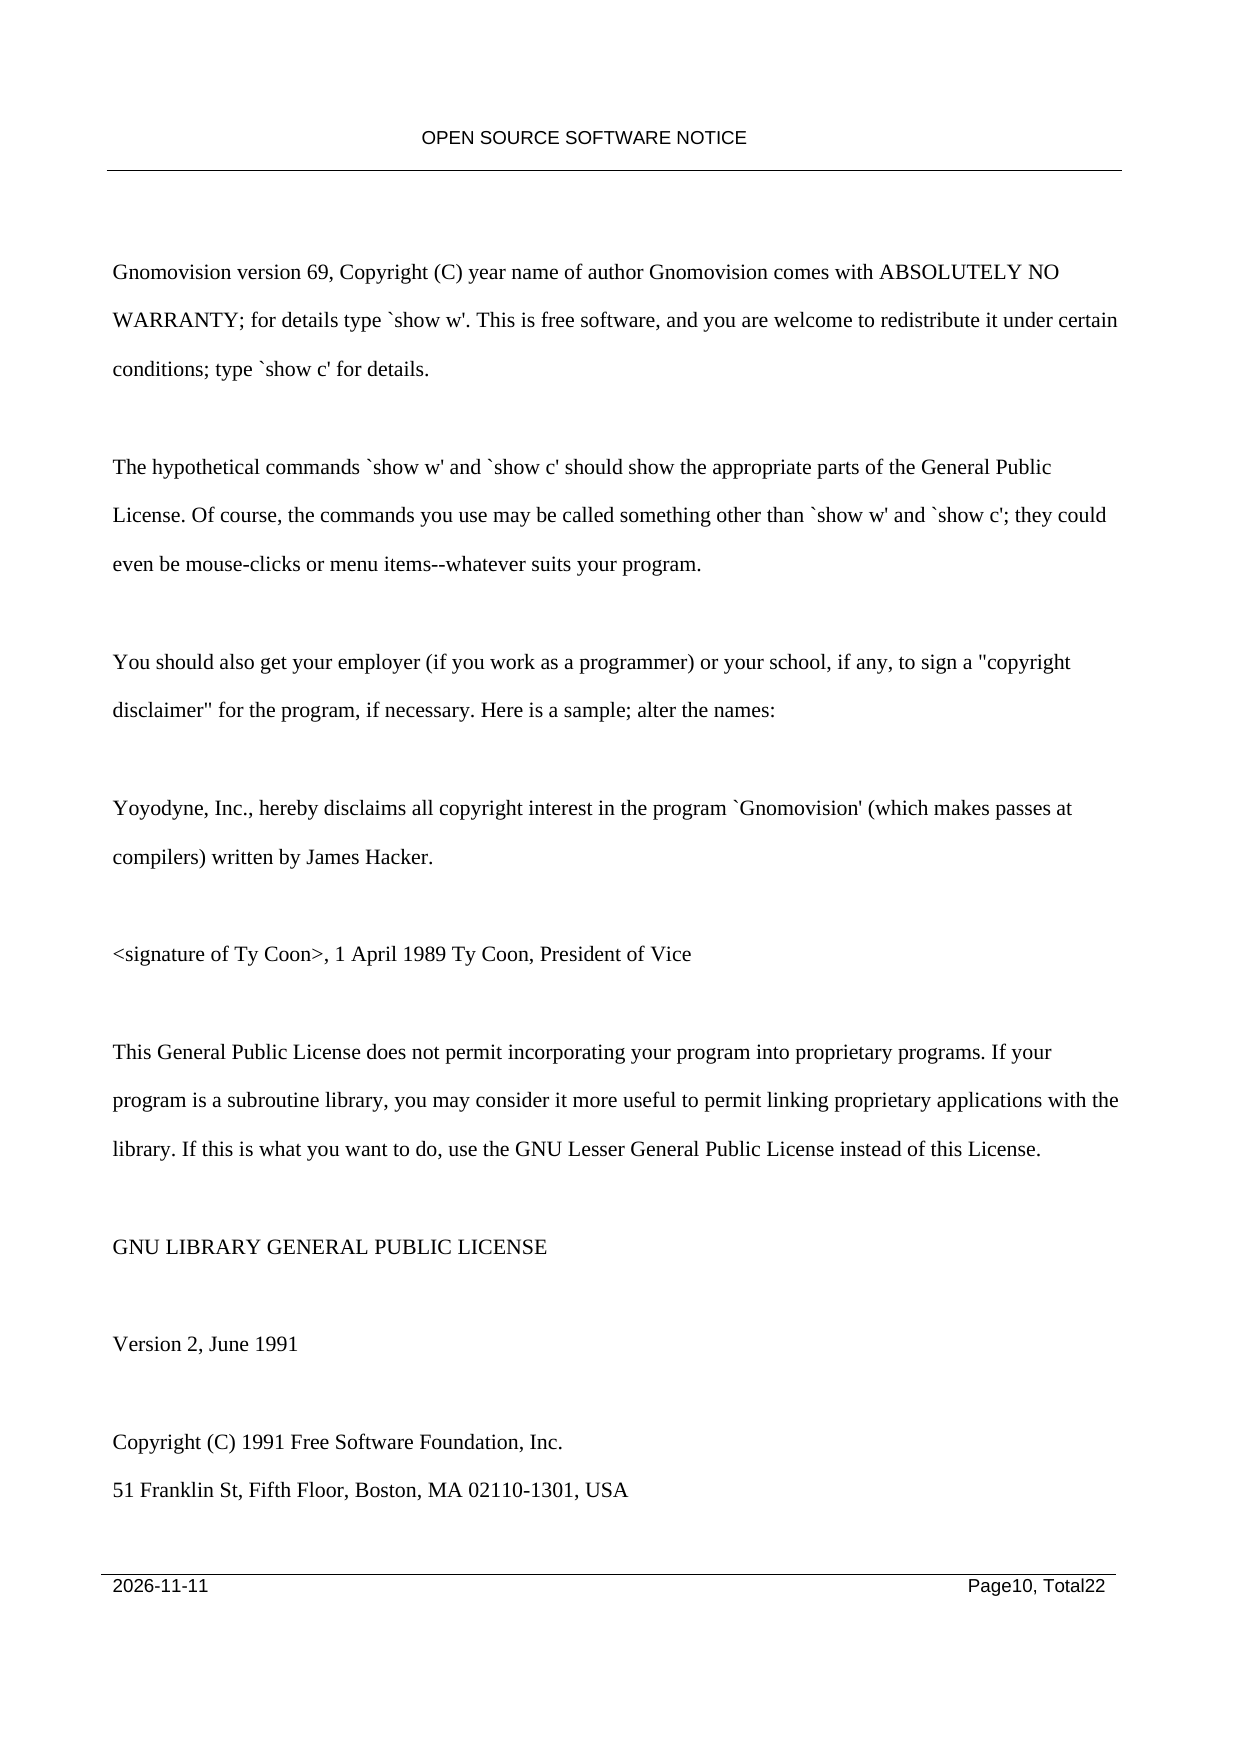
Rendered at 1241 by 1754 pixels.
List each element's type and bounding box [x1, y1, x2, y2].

text [112, 206, 1128, 1506]
